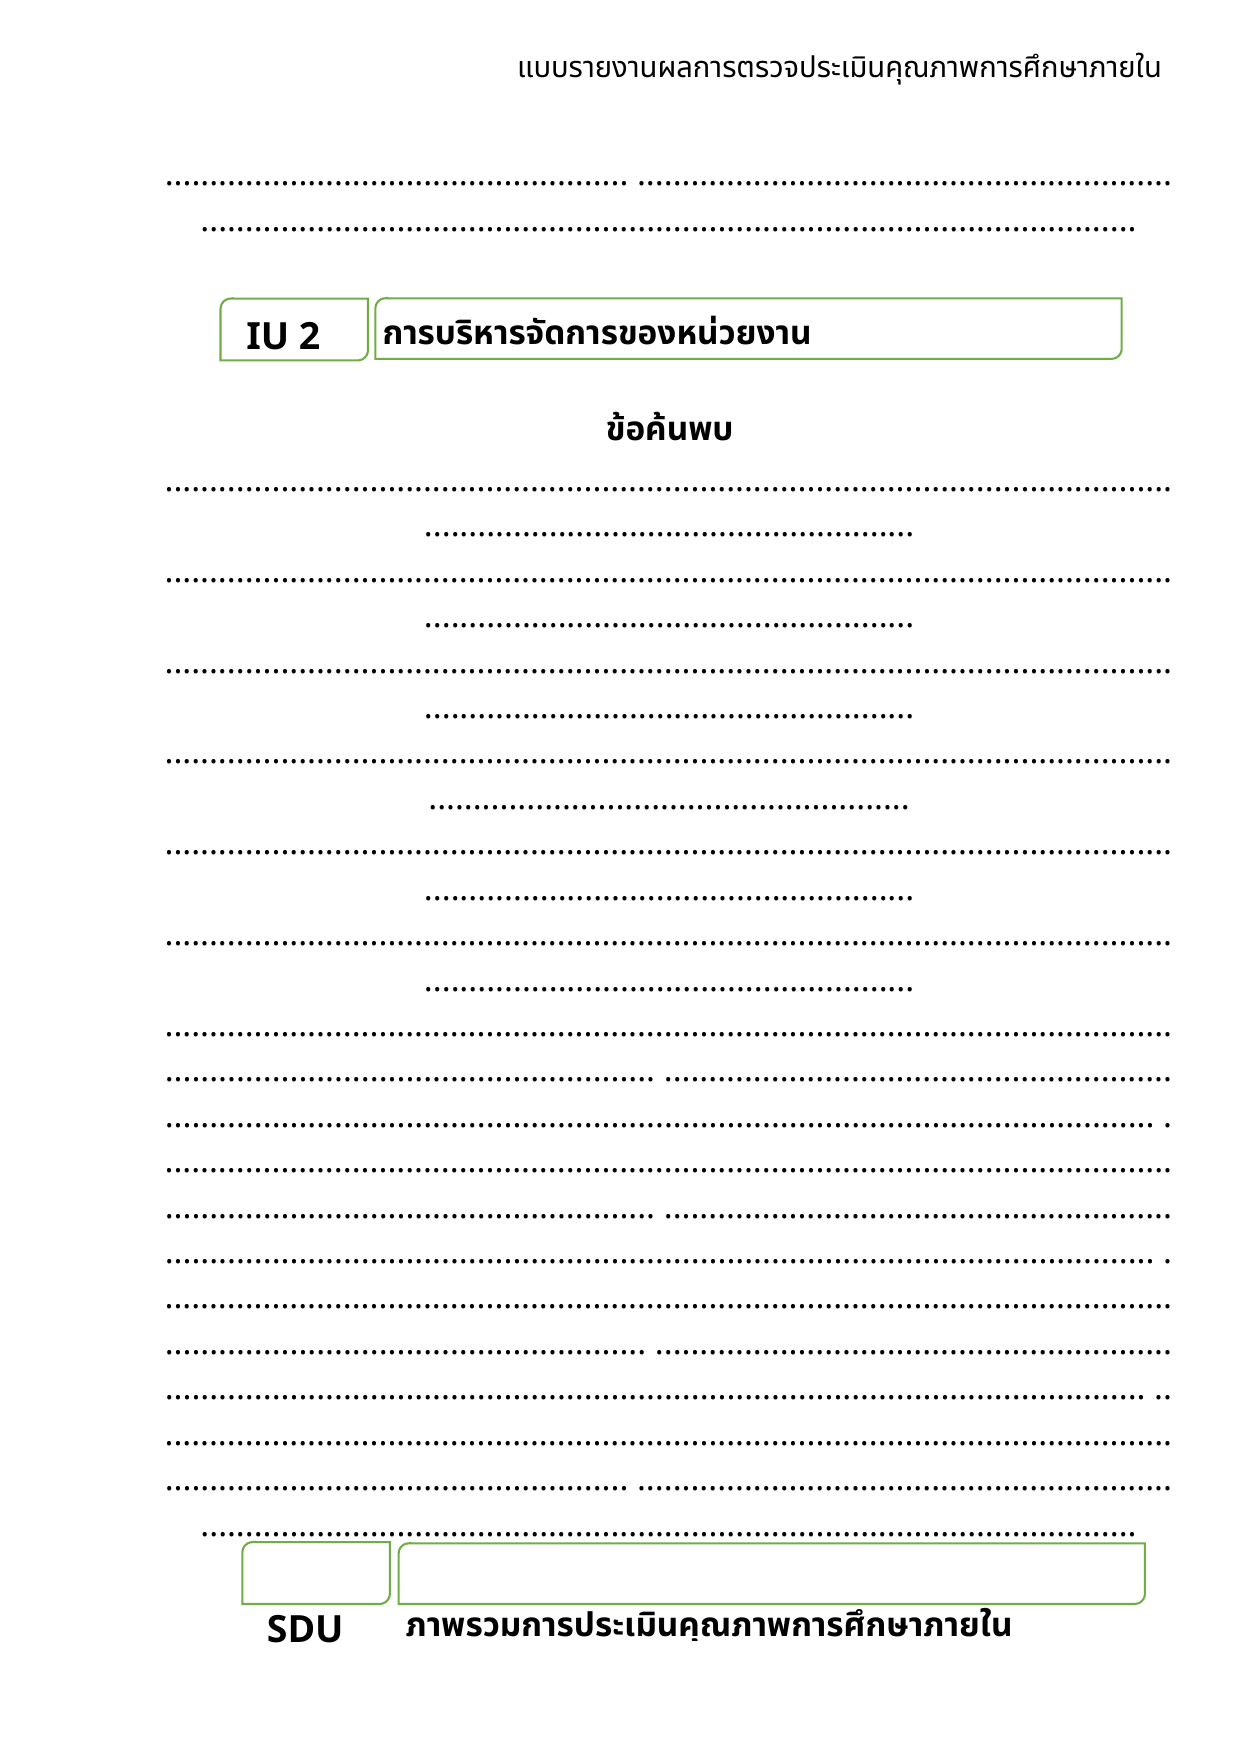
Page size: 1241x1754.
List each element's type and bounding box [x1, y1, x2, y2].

table_cell [150, 150, 1189, 1604]
